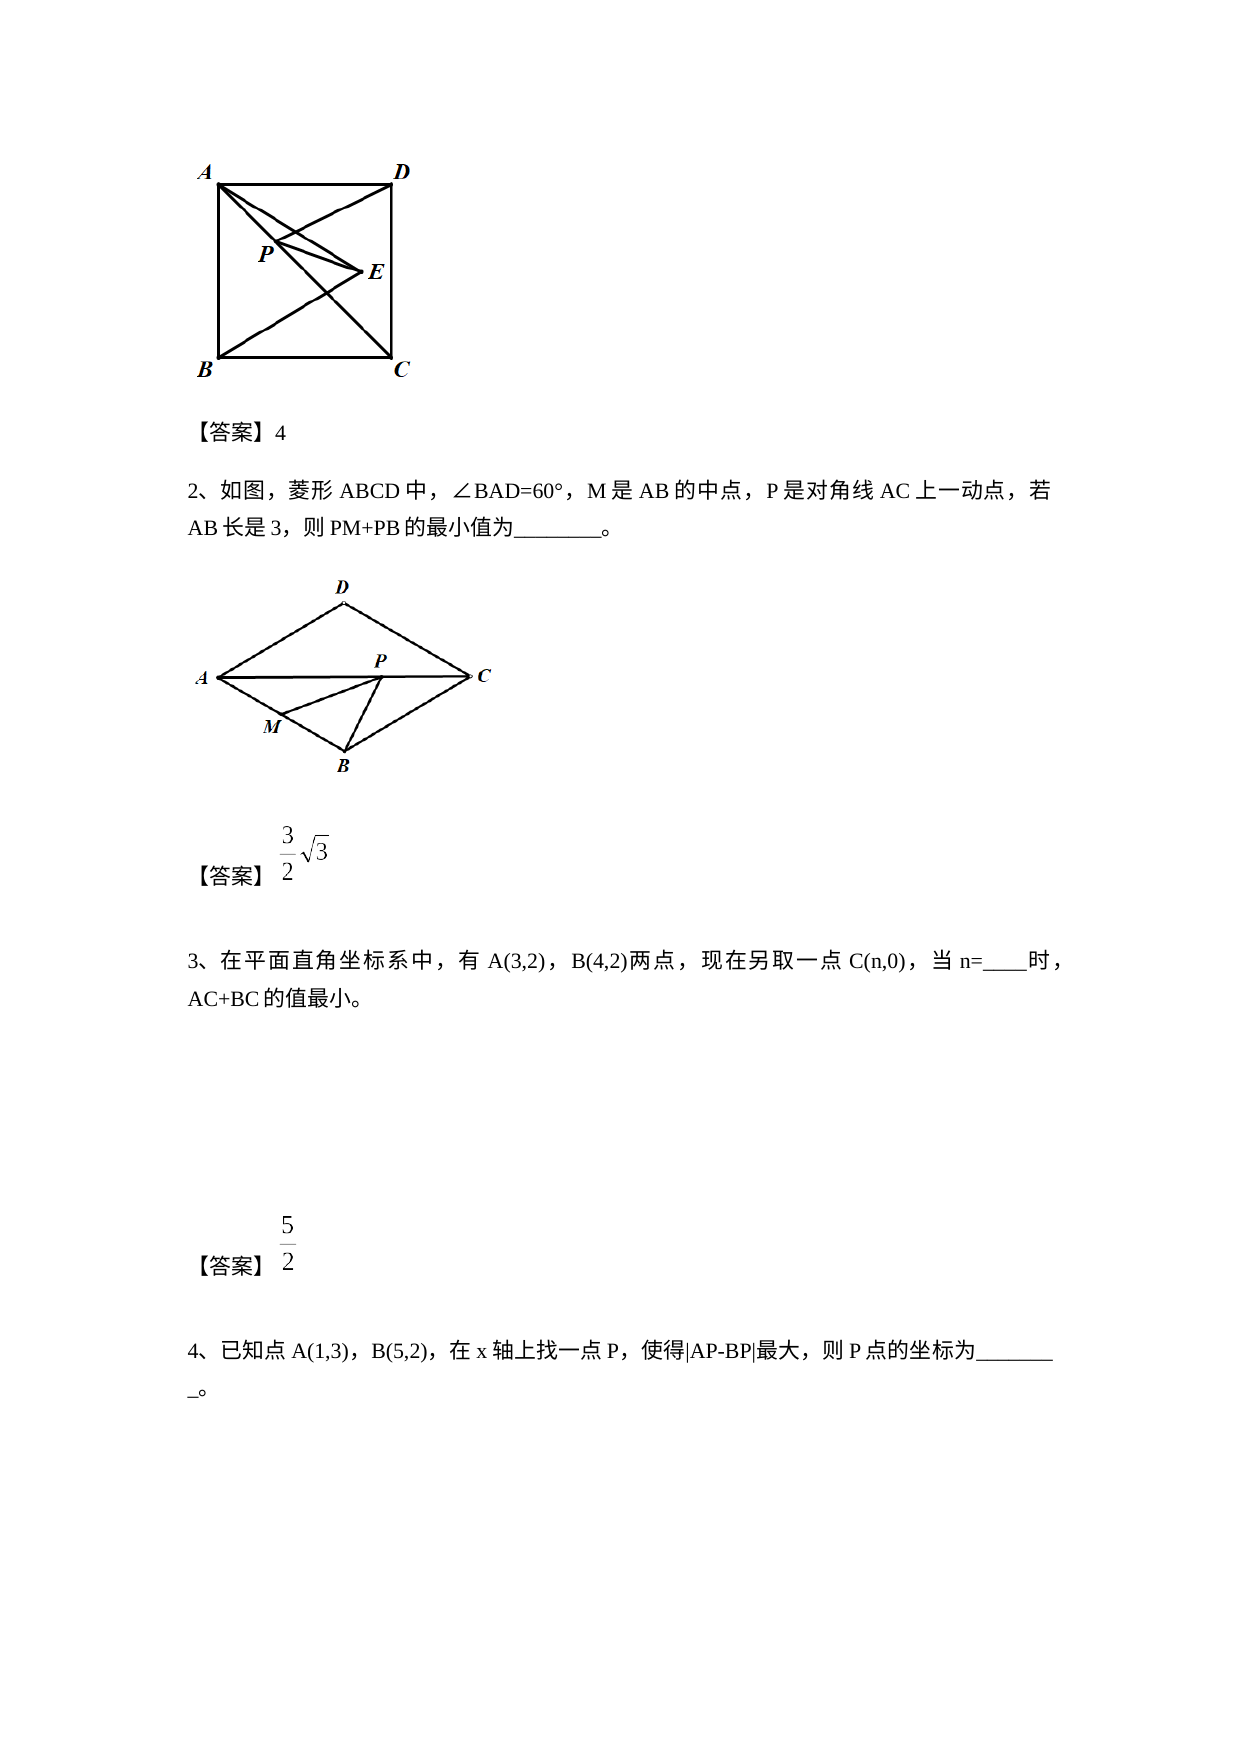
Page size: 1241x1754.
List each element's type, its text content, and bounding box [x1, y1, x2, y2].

list 【答案】 [187, 1209, 1053, 1307]
list 【答案】4 [187, 414, 1053, 447]
list 如图，菱形ABCD中，∠BAD=60°，M是AB的中点，P是对角线AC上一动点，若AB长是3，则PM+PB的最小值为________。 [187, 472, 1053, 542]
list 在平面直角坐标系中，有A(3,2)，B(4,2)两点，现在另取一点C(n,0)，当n=____时，AC+BC的值最小。 [187, 943, 1053, 1013]
picture [187, 162, 422, 380]
list 已知点A(1,3)，B(5,2)，在x轴上找一点P，使得|AP-BP|最大，则P点的坐标为________。 [187, 1332, 1053, 1402]
list 【答案】 [187, 820, 1053, 917]
picture [187, 567, 500, 785]
